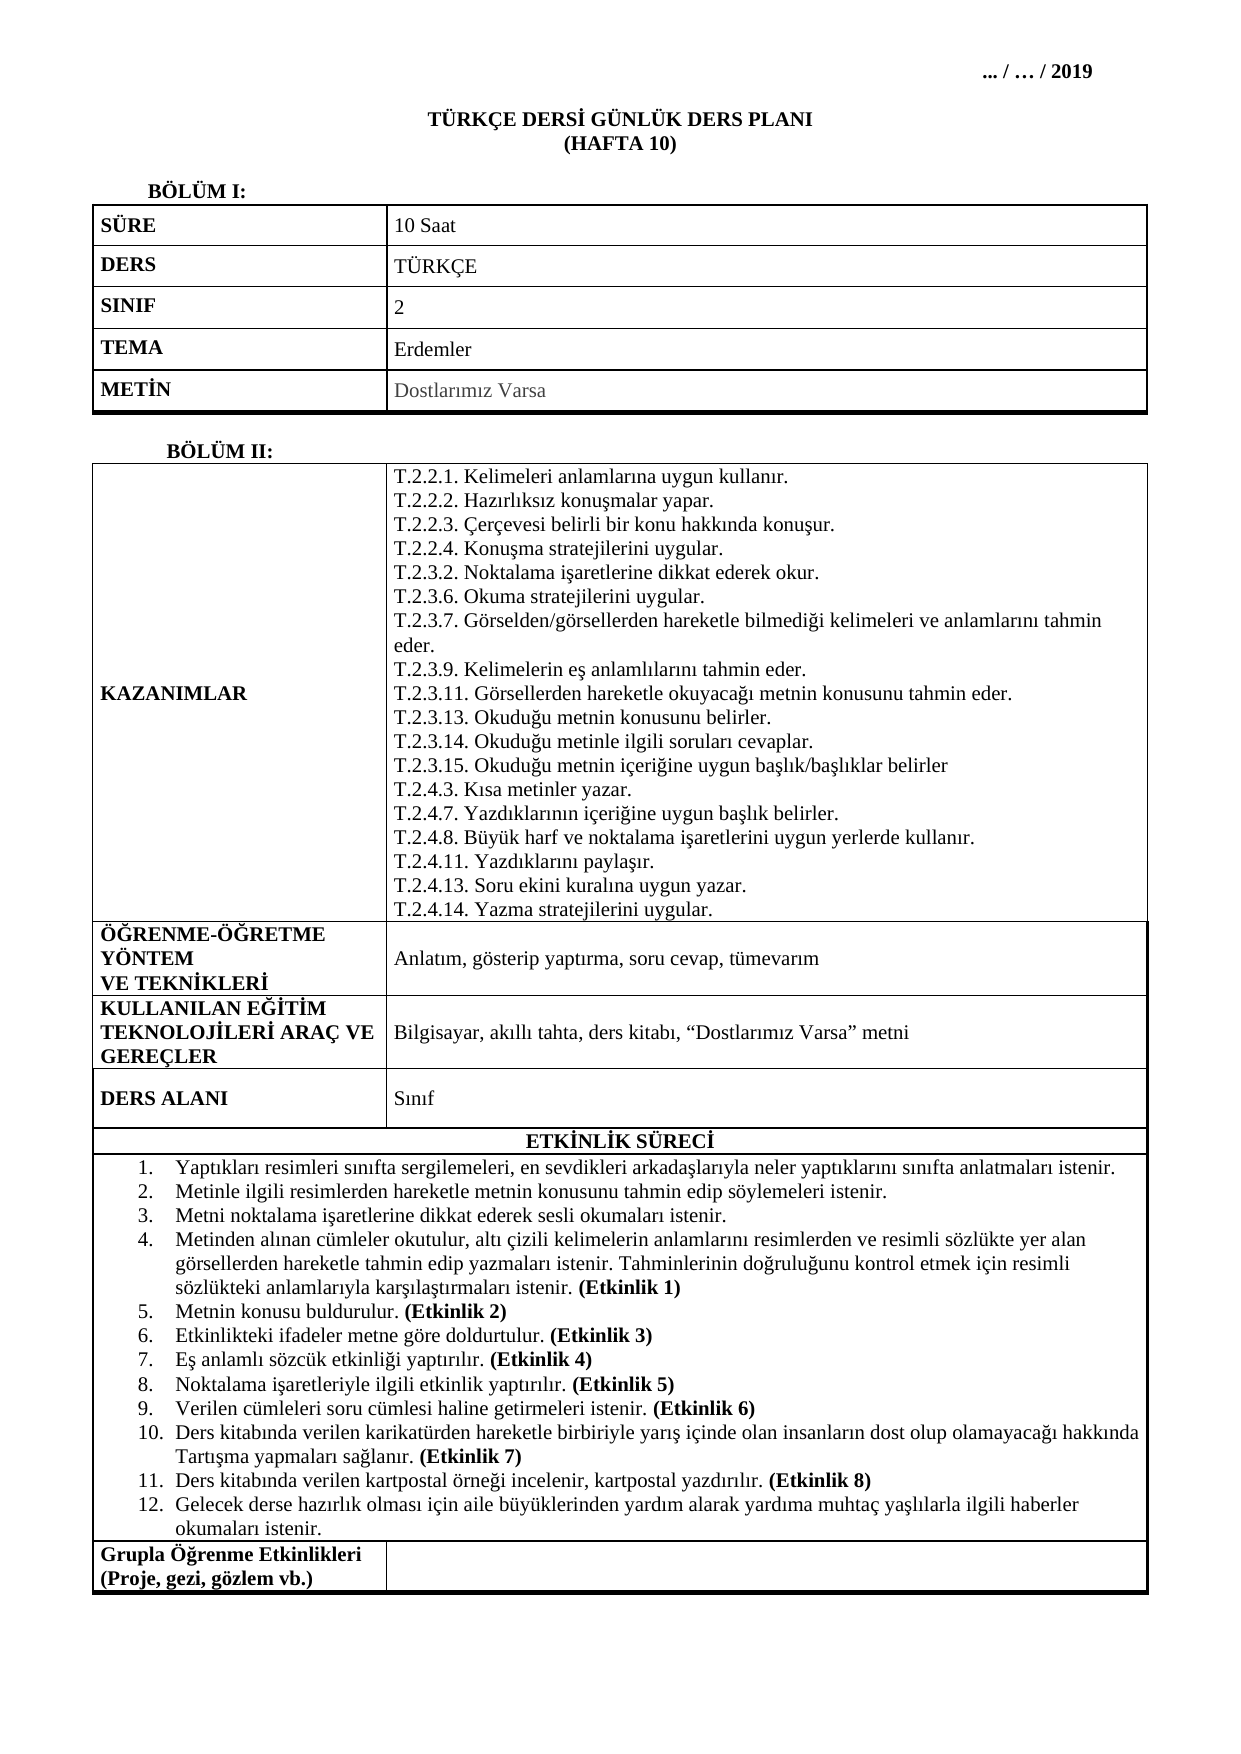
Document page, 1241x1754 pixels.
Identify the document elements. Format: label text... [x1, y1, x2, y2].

table_cell TÜRKÇE [388, 246, 1146, 286]
table_header KAZANIMLAR [93, 464, 386, 921]
table_cell METİN [94, 371, 386, 410]
table_cell Bilgisayar, akıllı tahta, ders kitabı, “Dostlarımız Varsa” metni [387, 996, 1146, 1068]
table_cell 2 [388, 287, 1146, 327]
table_header SÜRE [94, 206, 386, 245]
table_cell ETKİNLİK SÜRECİ [94, 1129, 1146, 1153]
table_cell Anlatım, gösterip yaptırma, soru cevap, tümevarım [387, 922, 1146, 994]
table_cell [387, 1542, 1146, 1590]
table_header 10 Saat [388, 206, 1146, 245]
text (HAFTA 10) [148, 131, 1092, 155]
table_cell Dostlarımız Varsa [388, 371, 1146, 410]
table_cell Sınıf [387, 1069, 1146, 1127]
table_cell Yaptıkları resimleri sınıfta sergilemeleri, en sevdikleri arkadaşlarıyla neler yaptıklarını sınıfta anlatmaları istenir. Metinle ilgili resimlerden hareketle metnin konusunu tahmin edip söylemeleri istenir. Metni noktalama işaretlerine dikkat ederek sesli okumaları istenir. Metinden alınan cümleler okutulur, altı çizili kelimelerin anlamlarını resimlerden ve resimli sözlükte yer alan görsellerden hareketle tahmin edip yazmaları istenir. Tahminlerinin doğruluğunu kontrol etmek için resimli sözlükteki anlamlarıyla karşılaştırmaları istenir. (Etkinlik 1) Metnin konusu buldurulur. (Etkinlik 2) Etkinlikteki ifadeler metne göre doldurtulur. (Etkinlik 3) Eş anlamlı sözcük etkinliği yaptırılır. (Etkinlik 4) Noktalama işaretleriyle ilgili etkinlik yaptırılır. (Etkinlik 5) Verilen cümleleri soru cümlesi haline getirmeleri istenir. (Etkinlik 6) Ders kitabında verilen karikatürden hareketle birbiriyle yarış içinde olan insanların dost olup olamayacağı hakkında Tartışma yapmaları sağlanır. (Etkinlik 7) Ders kitabında verilen kartpostal örneği incelenir, kartpostal yazdırılır. (Etkinlik 8) Gelecek derse hazırlık olması için aile büyüklerinden yardım alarak yardıma muhtaç yaşlılarla ilgili haberler okumaları istenir. [94, 1155, 1146, 1540]
table_header T.2.2.1. Kelimeleri anlamlarına uygun kullanır. T.2.2.2. Hazırlıksız konuşmalar yapar. T.2.2.3. Çerçevesi belirli bir konu hakkında konuşur. T.2.2.4. Konuşma stratejilerini uygular. T.2.3.2. Noktalama işaretlerine dikkat ederek okur. T.2.3.6. Okuma stratejilerini uygular. T.2.3.7. Görselden/görsellerden hareketle bilmediği kelimeleri ve anlamlarını tahmin eder. T.2.3.9. Kelimelerin eş anlamlılarını tahmin eder. T.2.3.11. Görsellerden hareketle okuyacağı metnin konusunu tahmin eder. T.2.3.13. Okuduğu metnin konusunu belirler. T.2.3.14. Okuduğu metinle ilgili soruları cevaplar. T.2.3.15. Okuduğu metnin içeriğine uygun başlık/başlıklar belirler T.2.4.3. Kısa metinler yazar. T.2.4.7. Yazdıklarının içeriğine uygun başlık belirler. T.2.4.8. Büyük harf ve noktalama işaretlerini uygun yerlerde kullanır. T.2.4.11. Yazdıklarını paylaşır. T.2.4.13. Soru ekini kuralına uygun yazar. T.2.4.14. Yazma stratejilerini uygular. [387, 464, 1147, 921]
table_cell TEMA [94, 329, 386, 369]
text BÖLÜM I: [148, 179, 1092, 203]
text TÜRKÇE DERSİ GÜNLÜK DERS PLANI [148, 107, 1092, 131]
table_cell Grupla Öğrenme Etkinlikleri (Proje, gezi, gözlem vb.) [94, 1542, 386, 1590]
table_cell KULLANILAN EĞİTİM TEKNOLOJİLERİ ARAÇ VE GEREÇLER [93, 996, 386, 1068]
table_cell SINIF [94, 287, 386, 327]
table_cell DERS [94, 246, 386, 286]
text ... / … / 2019 [148, 59, 1092, 83]
table_cell DERS ALANI [94, 1069, 386, 1127]
text BÖLÜM II: [148, 439, 1092, 463]
table_cell Erdemler [388, 329, 1146, 369]
table_cell ÖĞRENME-ÖĞRETME YÖNTEM VE TEKNİKLERİ [93, 922, 386, 994]
